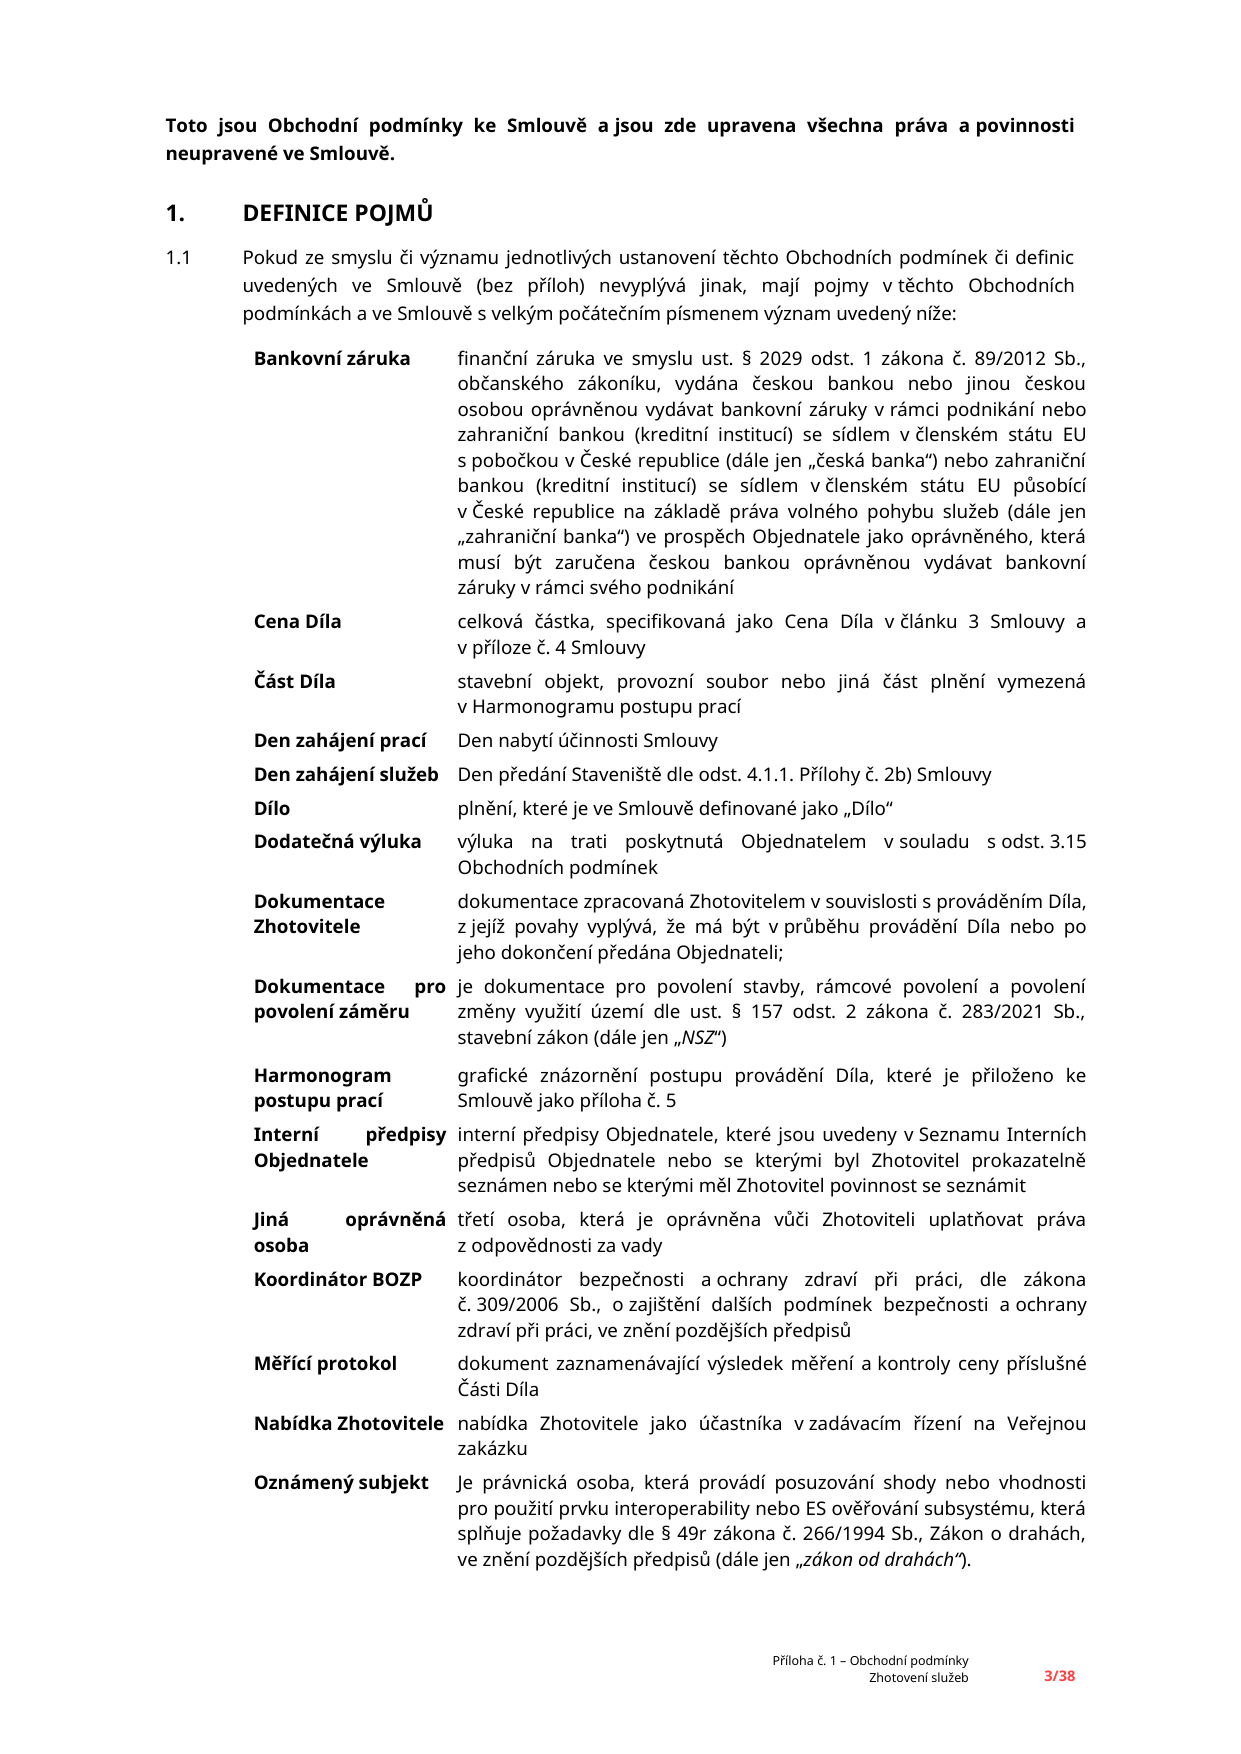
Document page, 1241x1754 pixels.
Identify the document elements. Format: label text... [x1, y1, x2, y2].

text Pokud ze smyslu či významu jednotlivých ustanovení těchto Obchodních podmínek či definic uvedených ve Smlouvě (bez příloh) nevyplývá jinak, mají pojmy v těchto Obchodních podmínkách a ve Smlouvě s velkým počátečním písmenem význam uvedený níže: [165, 244, 1075, 326]
table_cell Jiná oprávněná osoba [242, 1202, 446, 1262]
table_cell Část Díla [242, 664, 446, 723]
table_cell koordinátor bezpečnosti a ochrany zdraví při práci, dle zákona č. 309/2006 Sb., o zajištění dalších podmínek bezpečnosti a ochrany zdraví při práci, ve znění pozdějších předpisů [446, 1262, 1087, 1347]
table_cell Cena Díla [242, 604, 446, 664]
table_header finanční záruka ve smyslu ust. § 2029 odst. 1 zákona č. 89/2012 Sb., občanského zákoníku, vydána českou bankou nebo jinou českou osobou oprávněnou vydávat bankovní záruky v rámci podnikání nebo zahraniční bankou (kreditní institucí) se sídlem v členském státu EU s pobočkou v České republice (dále jen „česká banka“) nebo zahraniční bankou (kreditní institucí) se sídlem v členském státu EU působící v České republice na základě práva volného pohybu služeb (dále jen „zahraniční banka“) ve prospěch Objednatele jako oprávněného, která musí být zaručena českou bankou oprávněnou vydávat bankovní záruky v rámci svého podnikání [446, 341, 1087, 604]
text Toto jsou Obchodní podmínky ke Smlouvě a jsou zde upravena všechna práva a povinnosti neupravené ve Smlouvě. [165, 112, 1075, 166]
table_cell Oznámený subjekt [242, 1465, 446, 1576]
table_cell grafické znázornění postupu provádění Díla, které je přiloženo ke Smlouvě jako příloha č. 5 [446, 1058, 1087, 1117]
table_cell celková částka, specifikovaná jako Cena Díla v článku 3 Smlouvy a v příloze č. 4 Smlouvy [446, 604, 1087, 664]
table_cell Interní předpisy Objednatele [242, 1118, 446, 1202]
table_cell stavební objekt, provozní soubor nebo jiná část plnění vymezená v Harmonogramu postupu prací [446, 664, 1087, 723]
table_cell třetí osoba, která je oprávněna vůči Zhotoviteli uplatňovat práva z odpovědnosti za vady [446, 1202, 1087, 1262]
table_cell Nabídka Zhotovitele [242, 1406, 446, 1465]
table_cell výluka na trati poskytnutá Objednatelem v souladu s odst. 3.15 Obchodních podmínek [446, 825, 1087, 884]
table_cell Dokumentace pro povolení záměru [242, 969, 446, 1058]
text DEFINICE POJMŮ [165, 197, 1075, 229]
table_cell Den nabytí účinnosti Smlouvy [446, 723, 1087, 757]
table_cell Dodatečná výluka [242, 825, 446, 884]
table_cell Den předání Staveniště dle odst. 4.1.1. Přílohy č. 2b) Smlouvy [446, 757, 1087, 791]
table_cell Den zahájení služeb [242, 757, 446, 791]
table_header Bankovní záruka [242, 341, 446, 604]
table_cell nabídka Zhotovitele jako účastníka v zadávacím řízení na Veřejnou zakázku [446, 1406, 1087, 1465]
table_cell Dokumentace Zhotovitele [242, 884, 446, 969]
table_cell Den zahájení prací [242, 723, 446, 757]
table_cell je dokumentace pro povolení stavby, rámcové povolení a povolení změny využití území dle ust. § 157 odst. 2 zákona č. 283/2021 Sb., stavební zákon (dále jen „NSZ“) [446, 969, 1087, 1058]
table_cell interní předpisy Objednatele, které jsou uvedeny v Seznamu Interních předpisů Objednatele nebo se kterými byl Zhotovitel prokazatelně seznámen nebo se kterými měl Zhotovitel povinnost se seznámit [446, 1118, 1087, 1202]
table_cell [446, 1465, 1087, 1576]
table_cell dokumentace zpracovaná Zhotovitelem v souvislosti s prováděním Díla, z jejíž povahy vyplývá, že má být v průběhu provádění Díla nebo po jeho dokončení předána Objednateli; [446, 884, 1087, 969]
table_cell plnění, které je ve Smlouvě definované jako „Dílo“ [446, 791, 1087, 825]
table_cell Měřící protokol [242, 1347, 446, 1406]
table_cell Harmonogram postupu prací [242, 1058, 446, 1117]
table_cell Dílo [242, 791, 446, 825]
table_cell dokument zaznamenávající výsledek měření a kontroly ceny příslušné Části Díla [446, 1347, 1087, 1406]
table_cell Koordinátor BOZP [242, 1262, 446, 1347]
